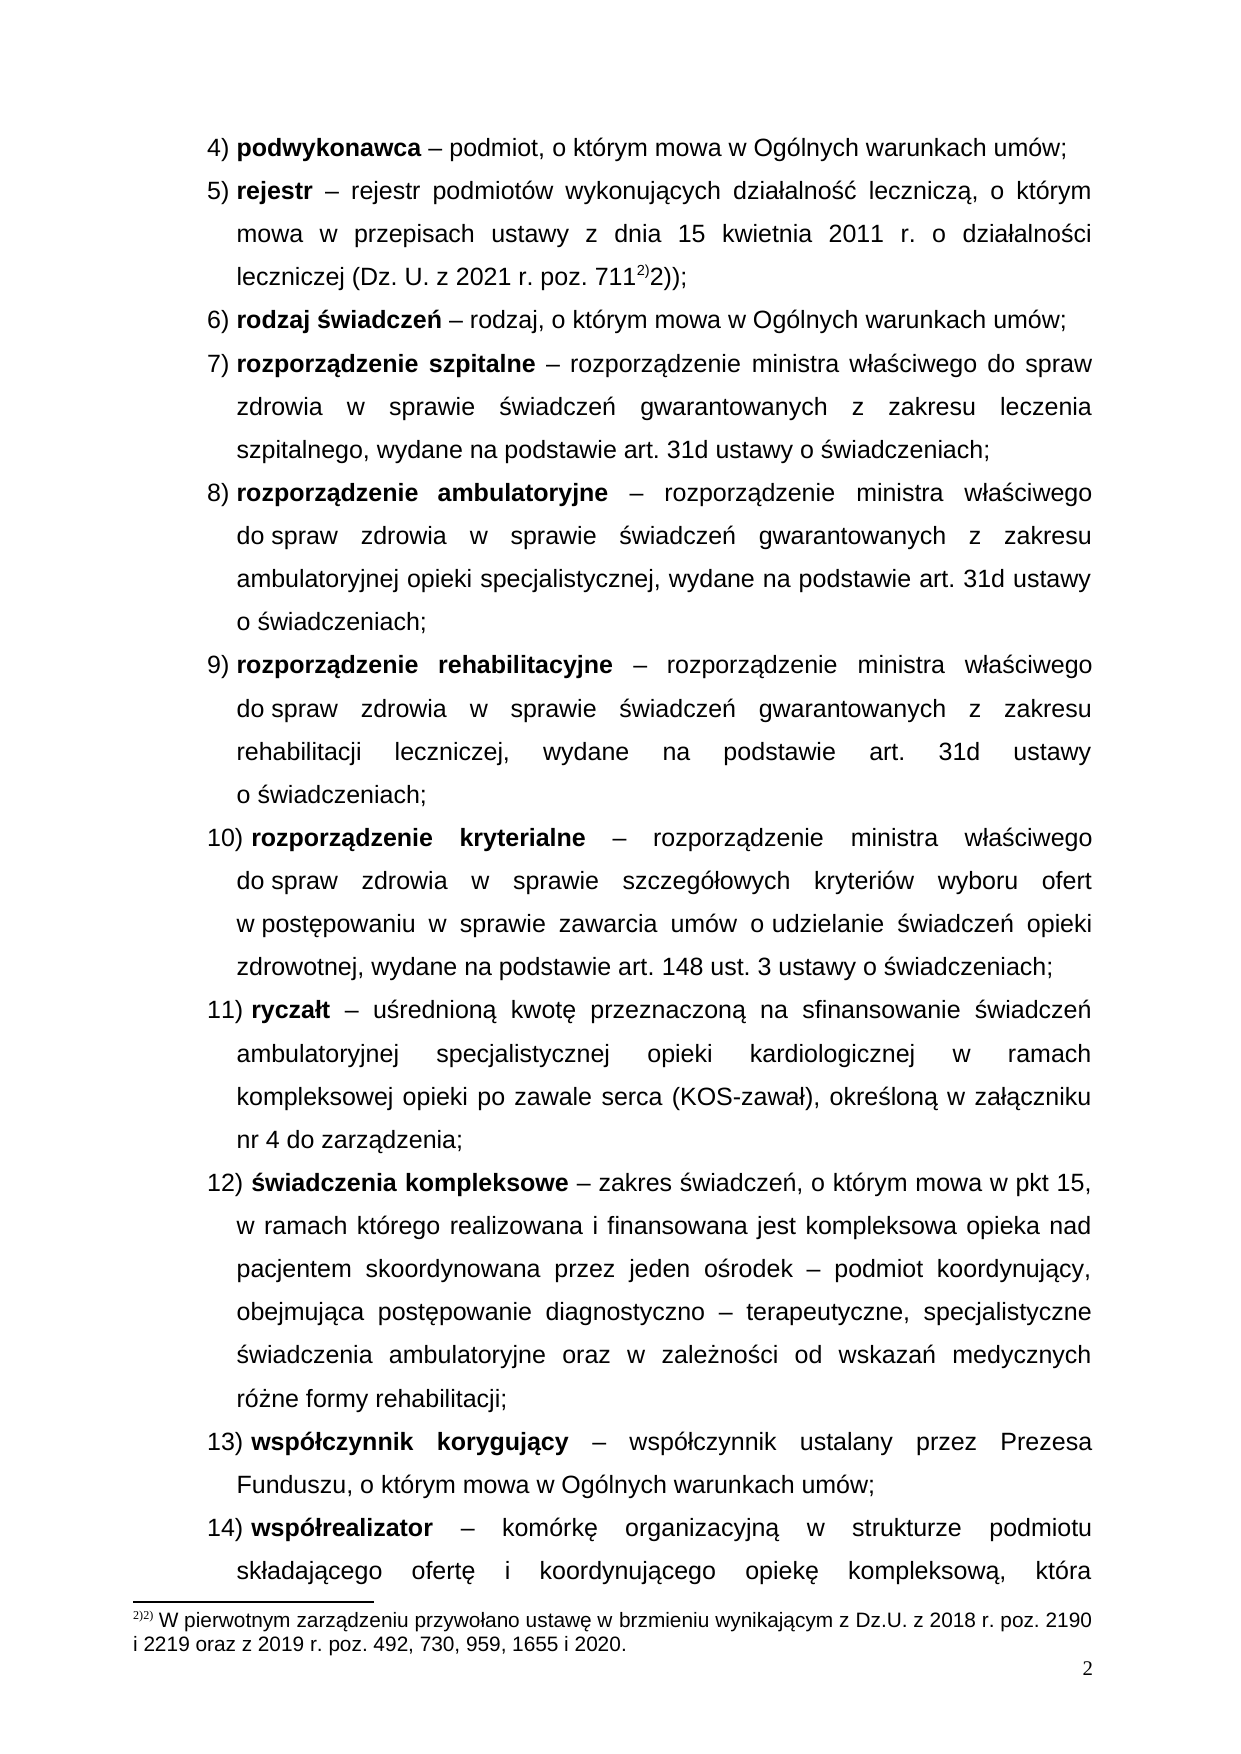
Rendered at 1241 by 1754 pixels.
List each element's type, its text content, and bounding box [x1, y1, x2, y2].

list rozporządzenie szpitalne – rozporządzenie ministra właściwego do spraw zdrowia w sprawie świadczeń gwarantowanych z zakresu leczenia szpitalnego, wydane na podstawie art. 31d ustawy o świadczeniach; [207, 348, 1092, 463]
list rozporządzenie ambulatoryjne – rozporządzenie ministra właściwego do spraw zdrowia w sprawie świadczeń gwarantowanych z zakresu ambulatoryjnej opieki specjalistycznej, wydane na podstawie art. 31d ustawy o świadczeniach; [207, 478, 1092, 636]
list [207, 1513, 1092, 1585]
list rejestr – rejestr podmiotów wykonujących działalność leczniczą, o którym mowa w przepisach ustawy z dnia 15 kwietnia 2011 r. o działalności leczniczej (Dz. U. z 2021 r. poz. 7112)); [207, 176, 1092, 291]
list podwykonawca – podmiot, o którym mowa w Ogólnych warunkach umów; [207, 133, 1092, 162]
list współczynnik korygujący – współczynnik ustalany przez Prezesa Funduszu, o którym mowa w Ogólnych warunkach umów; [207, 1427, 1092, 1498]
list rodzaj świadczeń – rodzaj, o którym mowa w Ogólnych warunkach umów; [207, 305, 1092, 334]
list rozporządzenie rehabilitacyjne – rozporządzenie ministra właściwego do spraw zdrowia w sprawie świadczeń gwarantowanych z zakresu rehabilitacji leczniczej, wydane na podstawie art. 31d ustawy o świadczeniach; [207, 650, 1092, 808]
list ryczałt – uśrednioną kwotę przeznaczoną na sfinansowanie świadczeń ambulatoryjnej specjalistycznej opieki kardiologicznej w ramach kompleksowej opieki po zawale serca (KOS-zawał), określoną w załączniku nr 4 do zarządzenia; [207, 995, 1092, 1153]
list świadczenia kompleksowe – zakres świadczeń, o którym mowa w pkt 15, w ramach którego realizowana i finansowana jest kompleksowa opieka nad pacjentem skoordynowana przez jeden ośrodek – podmiot koordynujący, obejmująca postępowanie diagnostyczno – terapeutyczne, specjalistyczne świadczenia ambulatoryjne oraz w zależności od wskazań medycznych różne formy rehabilitacji; [207, 1168, 1092, 1412]
list rozporządzenie kryterialne – rozporządzenie ministra właściwego do spraw zdrowia w sprawie szczegółowych kryteriów wyboru ofert w postępowaniu w sprawie zawarcia umów o udzielanie świadczeń opieki zdrowotnej, wydane na podstawie art. 148 ust. 3 ustawy o świadczeniach; [207, 823, 1092, 981]
